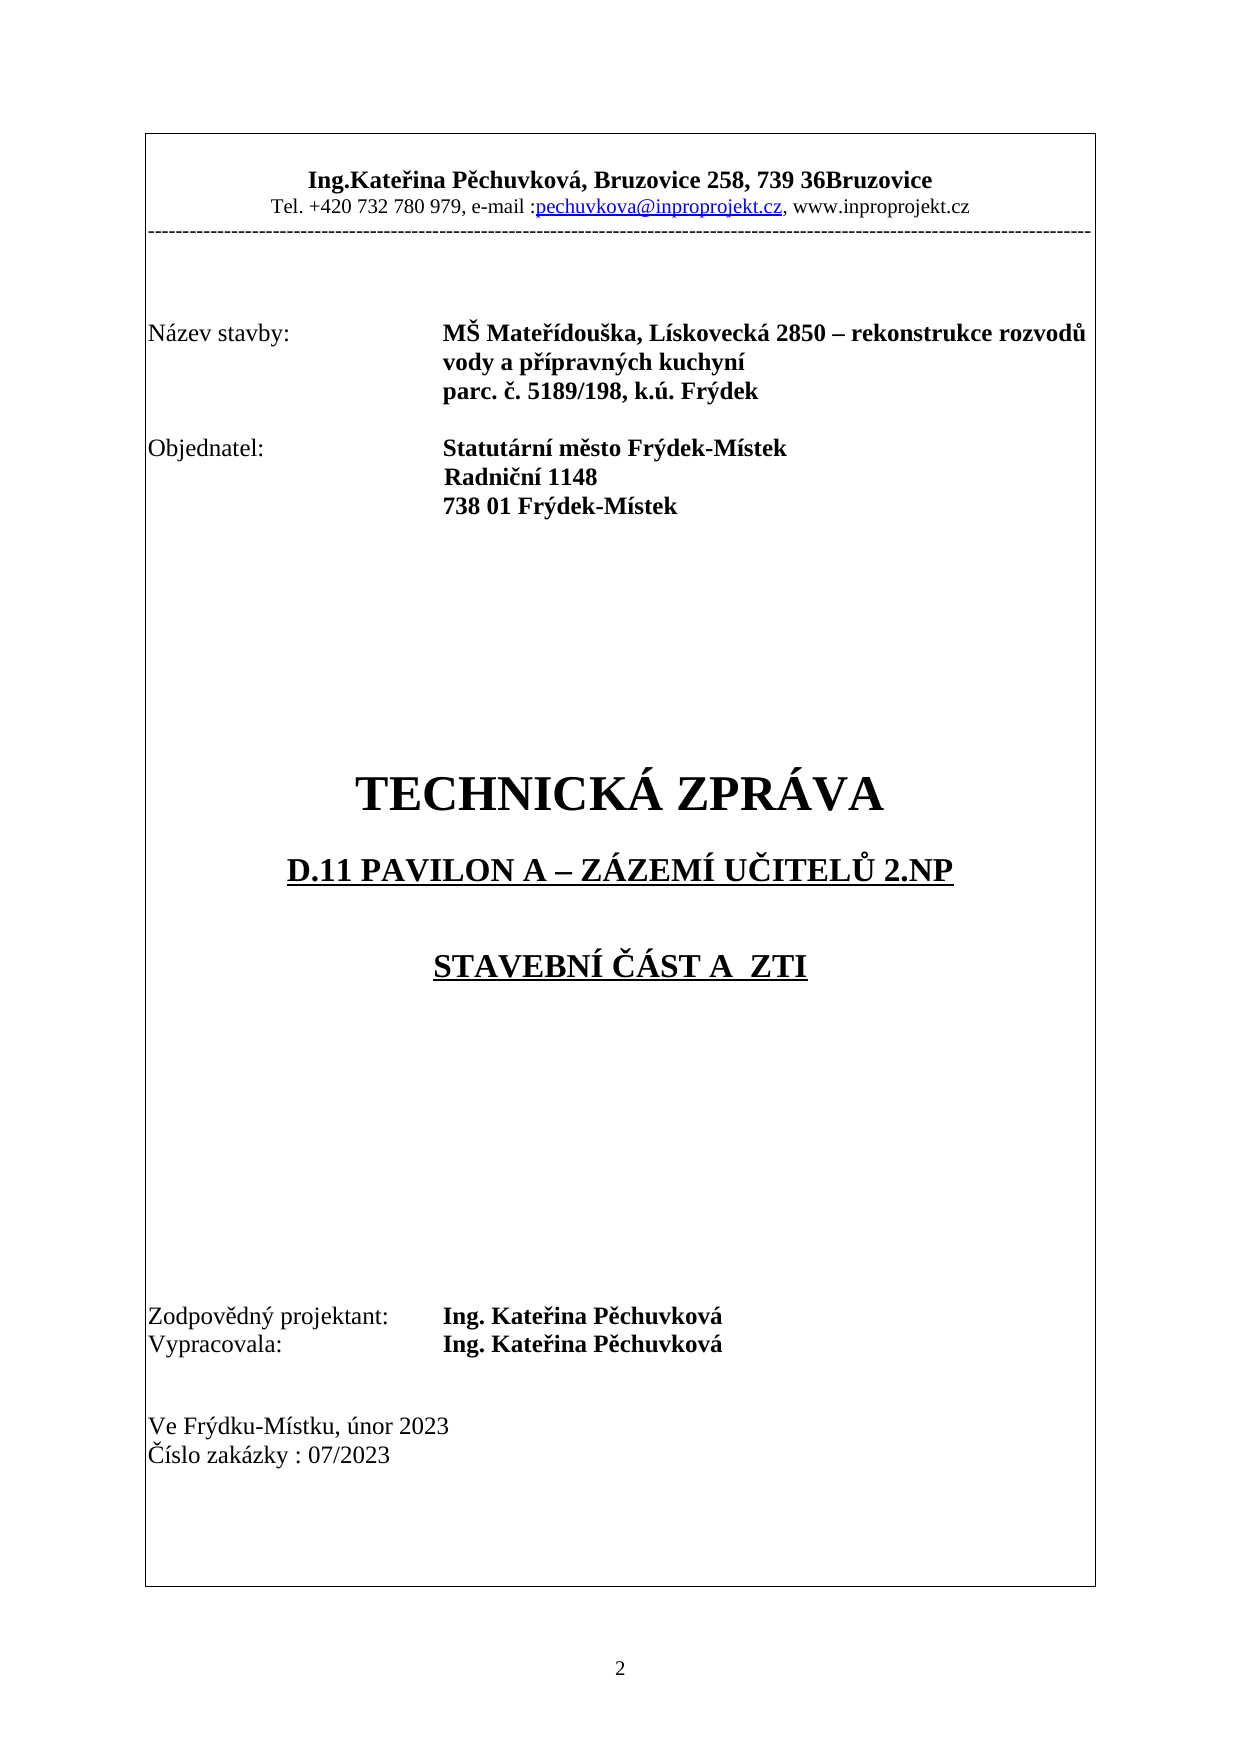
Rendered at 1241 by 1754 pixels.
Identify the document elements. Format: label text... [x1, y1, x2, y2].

text Radniční 1148 [148, 462, 1093, 491]
text Název stavby: MŠ Mateřídouška, Lískovecká 2850 – rekonstrukce rozvodů vody a přípravných kuchyní [148, 318, 1093, 376]
text Vypracovala: Ing. Kateřina Pěchuvková [148, 1329, 1093, 1358]
text Ve Frýdku-Místku, únor 2023 [148, 1411, 1093, 1440]
text D.11 PAVILON A – ZÁZEMÍ UČITELŮ 2.NP [148, 850, 1093, 889]
text 738 01 Frýdek-Místek [148, 491, 1093, 520]
text TECHNICKÁ ZPRÁVA [148, 764, 1093, 822]
text Objednatel: Statutární město Frýdek-Místek [148, 433, 1093, 462]
text ---------------------------------------------------------------------------------------------------------------------------------------- [148, 218, 1093, 242]
text Číslo zakázky : 07/2023 [148, 1440, 1093, 1469]
text Tel. +420 732 780 979, e-mail :pechuvkova@inproprojekt.cz, www.inproprojekt.cz [148, 193, 1093, 218]
subtitle Ing.Kateřina Pěchuvková, Bruzovice 258, 739 36Bruzovice [148, 165, 1093, 193]
text Zodpovědný projektant: Ing. Kateřina Pěchuvková [148, 1301, 1093, 1329]
text parc. č. 5189/198, k.ú. Frýdek [148, 376, 1093, 405]
text STAVEBNÍ ČÁST A ZTI [148, 946, 1093, 984]
